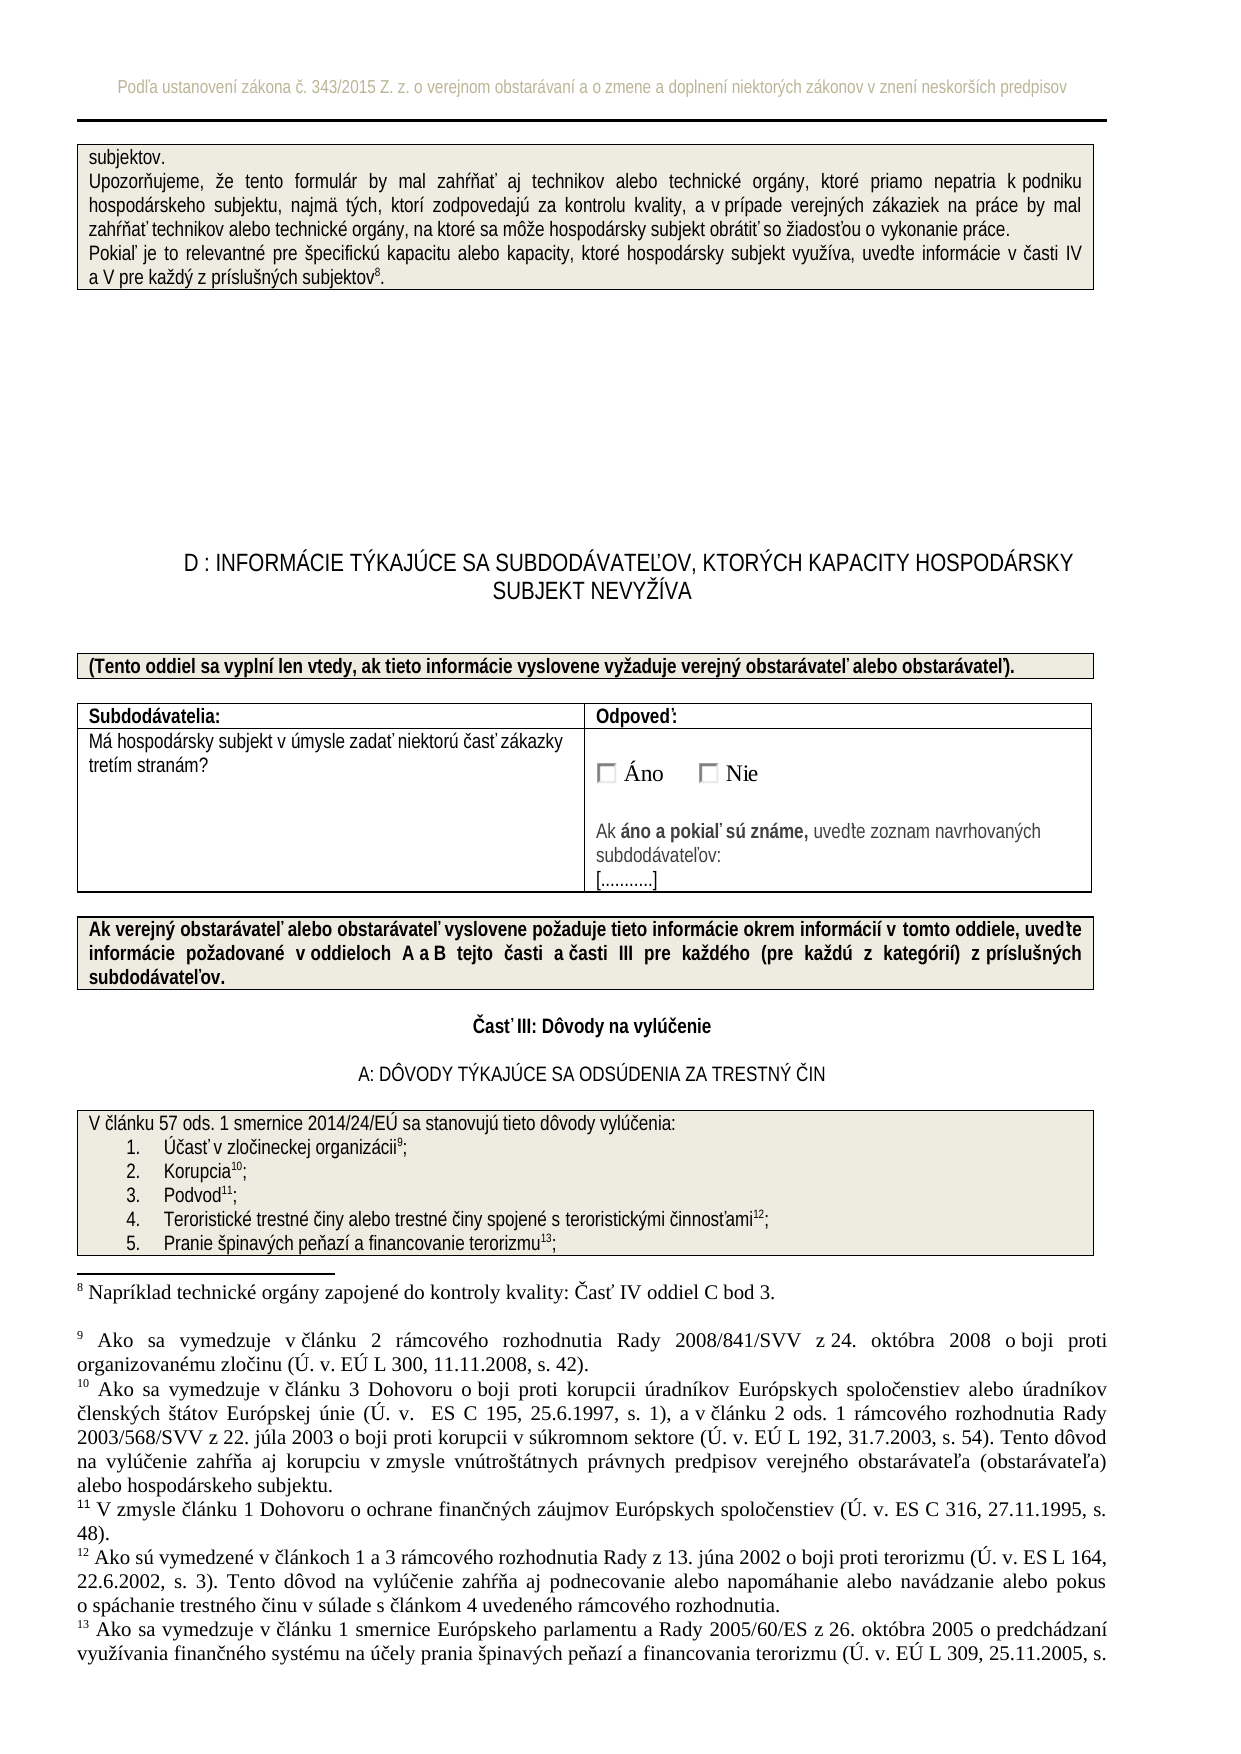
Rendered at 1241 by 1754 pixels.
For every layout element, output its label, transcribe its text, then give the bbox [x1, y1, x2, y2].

table_cell Ak áno a pokiaľ sú známe, uveďte zoznam navrhovaných subdodávateľov: [...........] [585, 729, 1091, 891]
table_header Subdodávatelia: [78, 704, 584, 728]
text D : INFORMÁCIE TÝKAJÚCE SA SUBDODÁVATEĽOV, KTORÝCH KAPACITY HOSPODÁRSKY SUBJEKT NEVYŽÍVA [77, 548, 1107, 605]
table_cell Má hospodársky subjekt v úmysle zadať niektorú časť zákazky tretím stranám? [78, 729, 584, 891]
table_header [78, 145, 1093, 289]
text Časť III: Dôvody na vylúčenie [77, 1014, 1107, 1038]
text A: DÔVODY TÝKAJÚCE SA ODSÚDENIA ZA TRESTNÝ ČIN [77, 1062, 1107, 1086]
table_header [78, 1111, 1093, 1255]
table_header (Tento oddiel sa vyplní len vtedy, ak tieto informácie vyslovene vyžaduje verejný obstarávateľ alebo obstarávateľ). [78, 654, 1093, 678]
table_header Ak verejný obstarávateľ alebo obstarávateľ vyslovene požaduje tieto informácie okrem informácií v tomto oddiele, uveďte informácie požadované v oddieloch A a B tejto časti a časti III pre každého (pre každú z kategórií) z príslušných subdodávateľov. [78, 918, 1093, 989]
table_header Odpoveď: [585, 704, 1091, 728]
